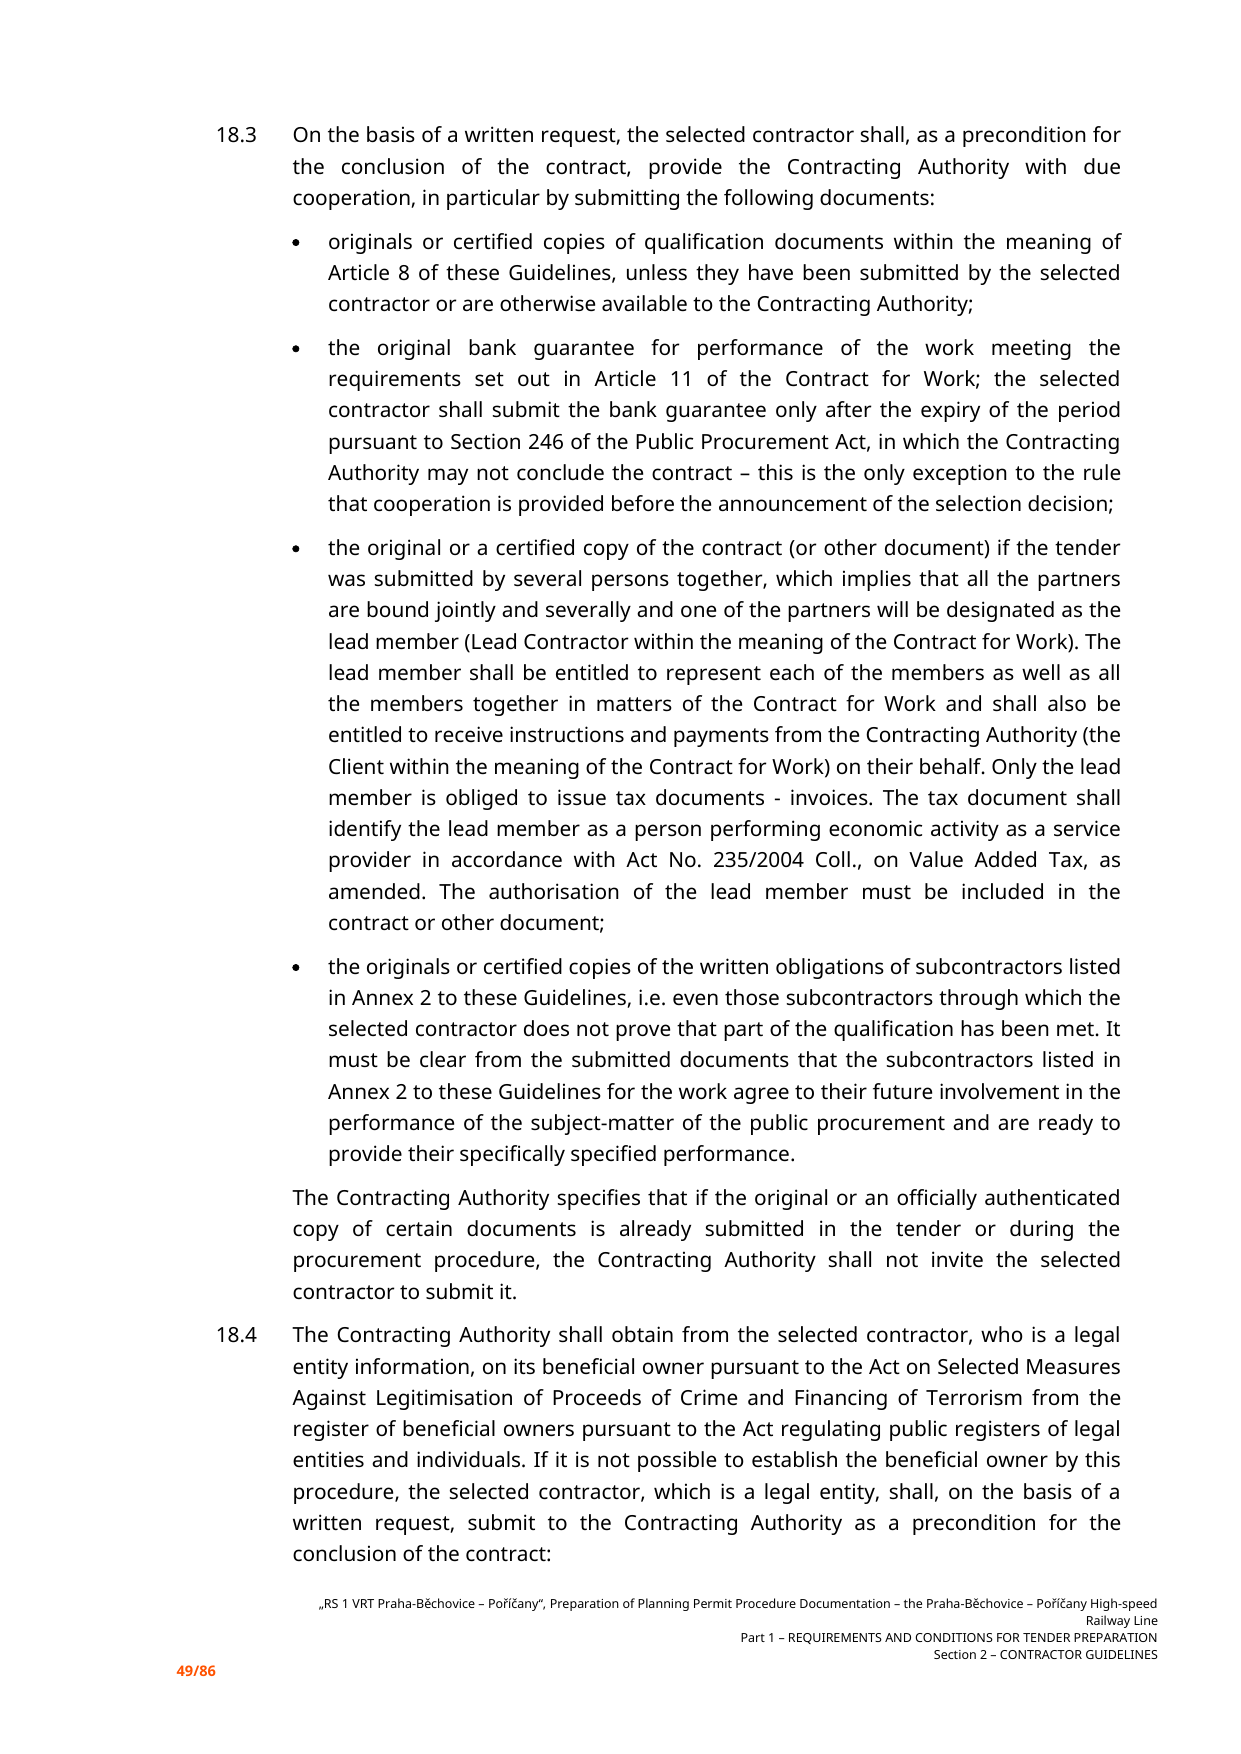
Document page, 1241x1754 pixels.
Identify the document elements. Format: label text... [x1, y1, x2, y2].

text the original or a certified copy of the contract (or other document) if the tender was submitted by several persons together, which implies that all the partners are bound jointly and severally and one of the partners will be designated as the lead member (Lead Contractor within the meaning of the Contract for Work). The lead member shall be entitled to represent each of the members as well as all the members together in matters of the Contract for Work and shall also be entitled to receive instructions and payments from the Contracting Authority (the Client within the meaning of the Contract for Work) on their behalf. Only the lead member is obliged to issue tax documents - invoices. The tax document shall identify the lead member as a person performing economic activity as a service provider in accordance with Act No. 235/2004 Coll., on Value Added Tax, as amended. The authorisation of the lead member must be included in the contract or other document; [292, 533, 1122, 937]
text The Contracting Authority shall obtain from the selected contractor, who is a legal entity information, on its beneficial owner pursuant to the Act on Selected Measures Against Legitimisation of Proceeds of Crime and Financing of Terrorism from the register of beneficial owners pursuant to the Act regulating public registers of legal entities and individuals. If it is not possible to establish the beneficial owner by this procedure, the selected contractor, which is a legal entity, shall, on the basis of a written request, submit to the Contracting Authority as a precondition for the conclusion of the contract: [216, 1321, 1122, 1568]
text On the basis of a written request, the selected contractor shall, as a precondition for the conclusion of the contract, provide the Contracting Authority with due cooperation, in particular by submitting the following documents: [216, 121, 1122, 212]
text the originals or certified copies of the written obligations of subcontractors listed in Annex 2 to these Guidelines, i.e. even those subcontractors through which the selected contractor does not prove that part of the qualification has been met. It must be clear from the submitted documents that the subcontractors listed in Annex 2 to these Guidelines for the work agree to their future involvement in the performance of the subject-matter of the public procurement and are ready to provide their specifically specified performance. [292, 952, 1122, 1168]
text The Contracting Authority specifies that if the original or an officially authenticated copy of certain documents is already submitted in the tender or during the procurement procedure, the Contracting Authority shall not invite the selected contractor to submit it. [292, 1183, 1122, 1305]
text originals or certified copies of qualification documents within the meaning of Article 8 of these Guidelines, unless they have been submitted by the selected contractor or are otherwise available to the Contracting Authority; [292, 227, 1122, 318]
text the original bank guarantee for performance of the work meeting the requirements set out in Article 11 of the Contract for Work; the selected contractor shall submit the bank guarantee only after the expiry of the period pursuant to Section 246 of the Public Procurement Act, in which the Contracting Authority may not conclude the contract – this is the only exception to the rule that cooperation is provided before the announcement of the selection decision; [292, 333, 1122, 518]
